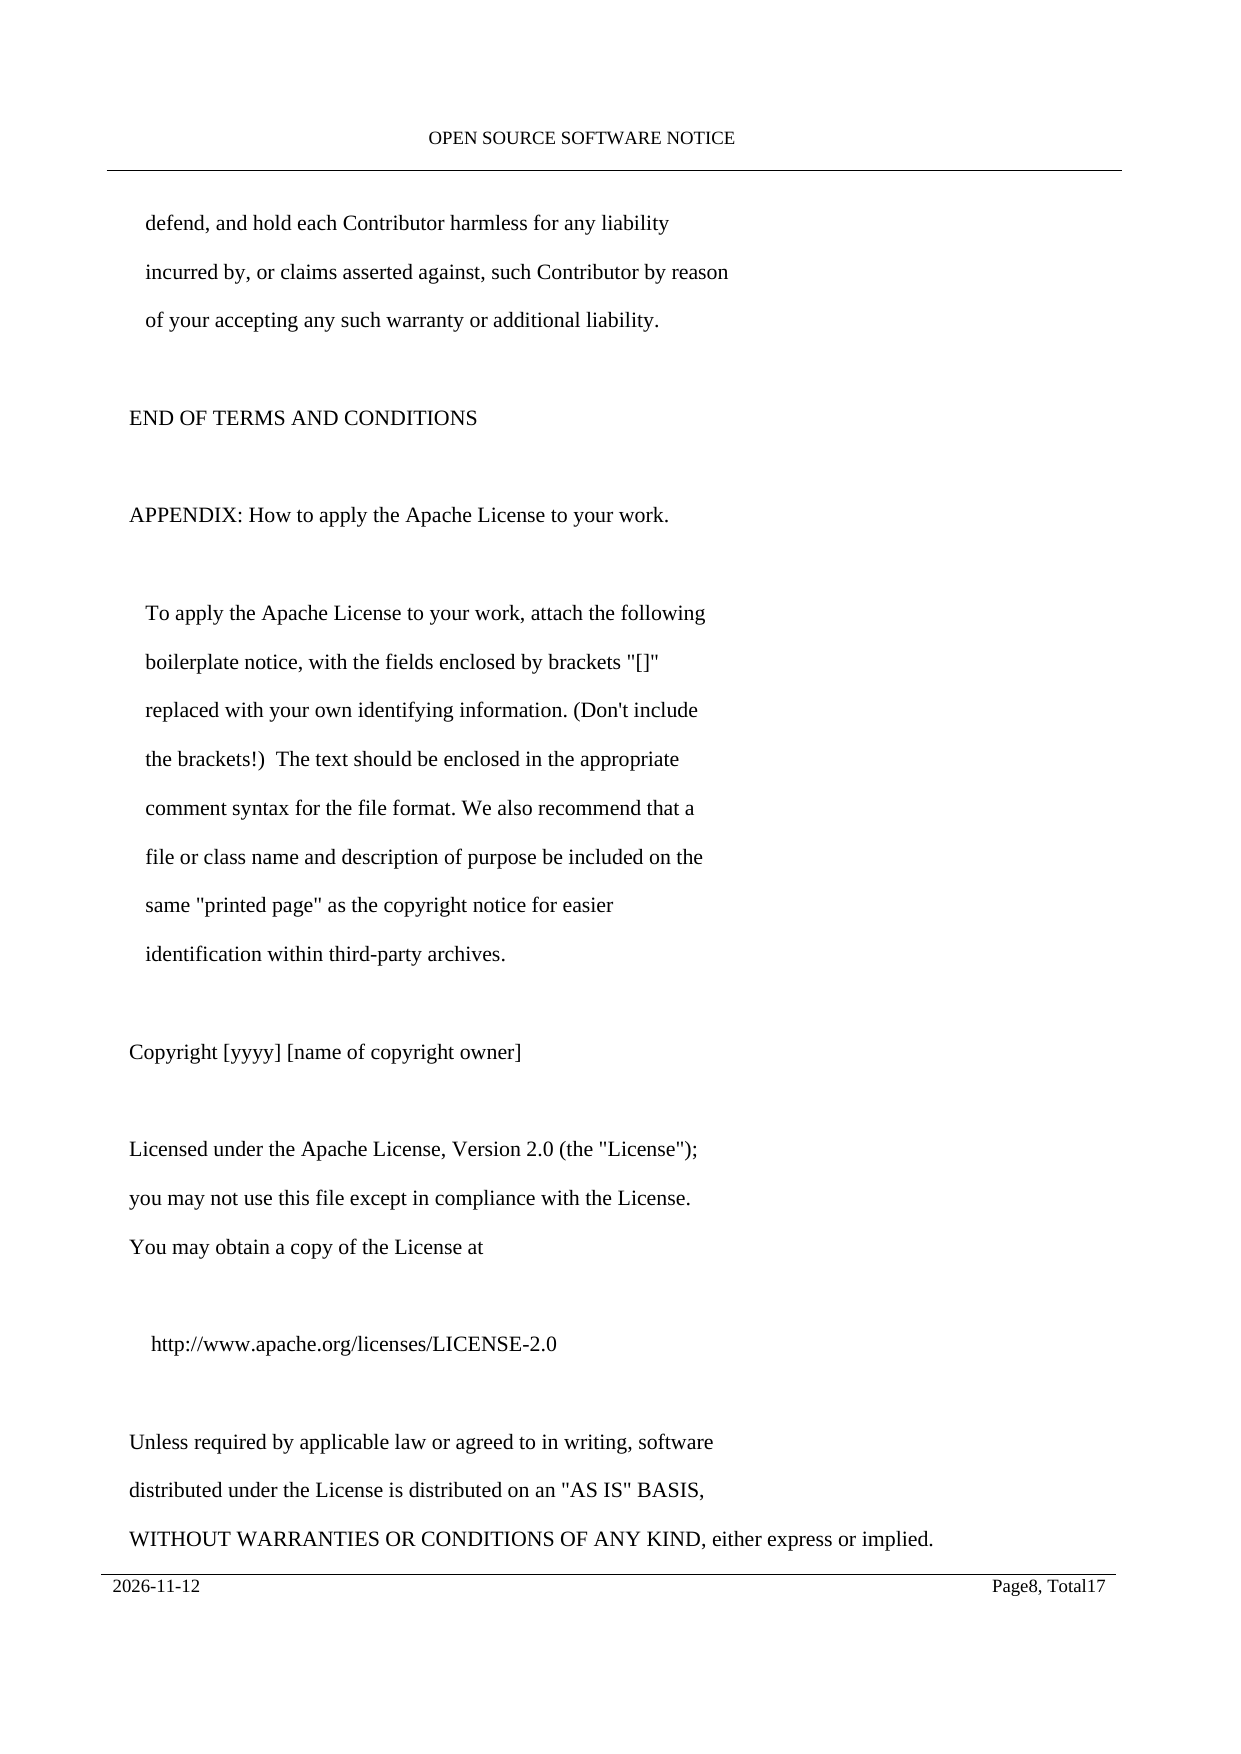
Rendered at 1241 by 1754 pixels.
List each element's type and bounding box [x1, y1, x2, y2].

text [112, 206, 1128, 1555]
